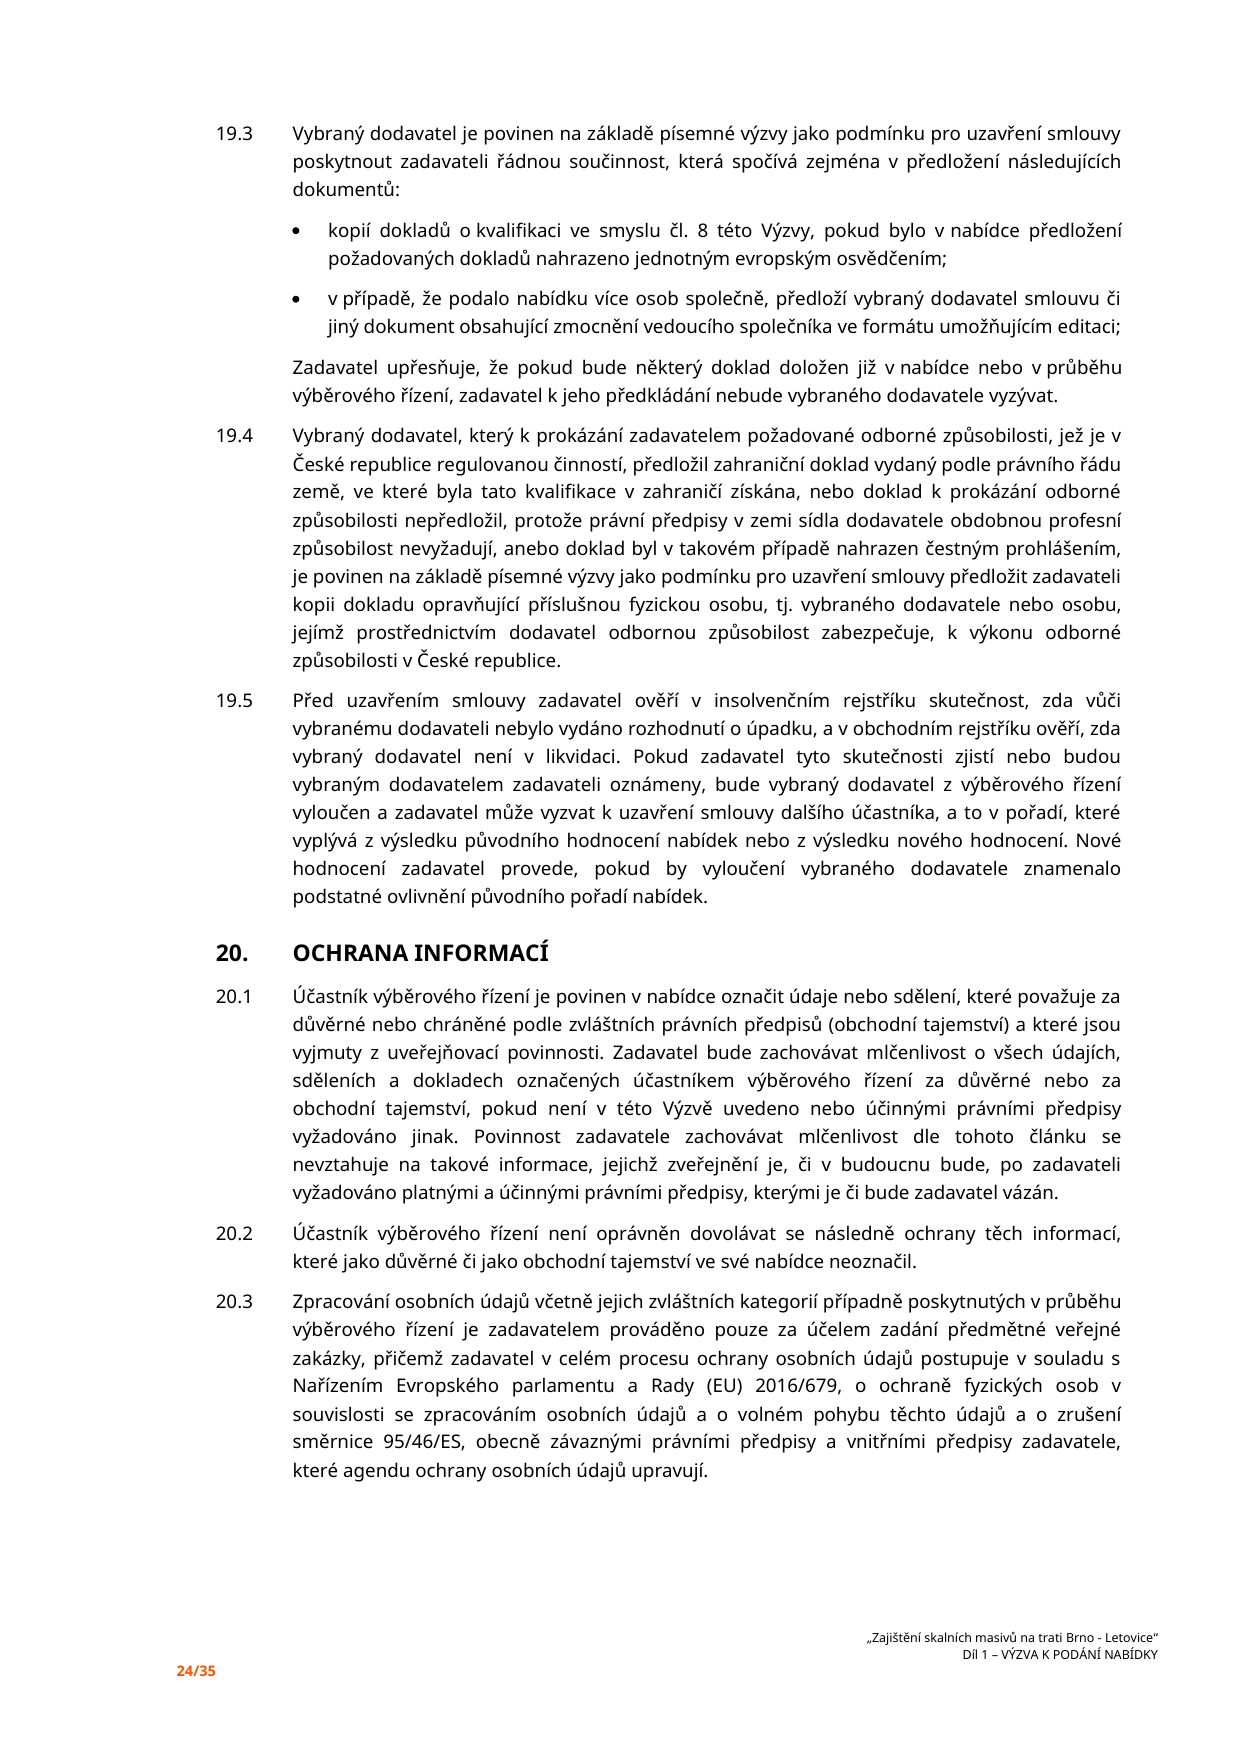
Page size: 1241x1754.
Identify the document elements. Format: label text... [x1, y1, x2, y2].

text Zpracování osobních údajů včetně jejich zvláštních kategorií případně poskytnutých v průběhu výběrového řízení je zadavatelem prováděno pouze za účelem zadání předmětné veřejné zakázky, přičemž zadavatel v celém procesu ochrany osobních údajů postupuje v souladu s Nařízením Evropského parlamentu a Rady (EU) 2016/679, o ochraně fyzických osob v souvislosti se zpracováním osobních údajů a o volném pohybu těchto údajů a o zrušení směrnice 95/46/ES, obecně závaznými právními předpisy a vnitřními předpisy zadavatele, které agendu ochrany osobních údajů upravují. [216, 1289, 1122, 1482]
text Vybraný dodavatel, který k prokázání zadavatelem požadované odborné způsobilosti, jež je v České republice regulovanou činností, předložil zahraniční doklad vydaný podle právního řádu země, ve které byla tato kvalifikace v zahraničí získána, nebo doklad k prokázání odborné způsobilosti nepředložil, protože právní předpisy v zemi sídla dodavatele obdobnou profesní způsobilost nevyžadují, anebo doklad byl v takovém případě nahrazen čestným prohlášením, je povinen na základě písemné výzvy jako podmínku pro uzavření smlouvy předložit zadavateli kopii dokladu opravňující příslušnou fyzickou osobu, tj. vybraného dodavatele nebo osobu, jejímž prostřednictvím dodavatel odbornou způsobilost zabezpečuje, k výkonu odborné způsobilosti v České republice. [216, 423, 1122, 672]
text Vybraný dodavatel je povinen na základě písemné výzvy jako podmínku pro uzavření smlouvy poskytnout zadavateli řádnou součinnost, která spočívá zejména v předložení následujících dokumentů: [216, 121, 1122, 202]
text v případě, že podalo nabídku více osob společně, předloží vybraný dodavatel smlouvu či jiný dokument obsahující zmocnění vedoucího společníka ve formátu umožňujícím editaci; [292, 286, 1122, 339]
text Účastník výběrového řízení není oprávněn dovolávat se následně ochrany těch informací, které jako důvěrné či jako obchodní tajemství ve své nabídce neoznačil. [216, 1220, 1122, 1274]
text Účastník výběrového řízení je povinen v nabídce označit údaje nebo sdělení, které považuje za důvěrné nebo chráněné podle zvláštních právních předpisů (obchodní tajemství) a které jsou vyjmuty z uveřejňovací povinnosti. Zadavatel bude zachovávat mlčenlivost o všech údajích, sděleních a dokladech označených účastníkem výběrového řízení za důvěrné nebo za obchodní tajemství, pokud není v této Výzvě uvedeno nebo účinnými právními předpisy vyžadováno jinak. Povinnost zadavatele zachovávat mlčenlivost dle tohoto článku se nevztahuje na takové informace, jejichž zveřejnění je, či v budoucnu bude, po zadavateli vyžadováno platnými a účinnými právními předpisy, kterými je či bude zadavatel vázán. [216, 983, 1122, 1205]
text Zadavatel upřesňuje, že pokud bude některý doklad doložen již v nabídce nebo v průběhu výběrového řízení, zadavatel k jeho předkládání nebude vybraného dodavatele vyzývat. [292, 354, 1122, 408]
text OCHRANA INFORMACÍ [216, 937, 1122, 968]
text Před uzavřením smlouvy zadavatel ověří v insolvenčním rejstříku skutečnost, zda vůči vybranému dodavateli nebylo vydáno rozhodnutí o úpadku, a v obchodním rejstříku ověří, zda vybraný dodavatel není v likvidaci. Pokud zadavatel tyto skutečnosti zjistí nebo budou vybraným dodavatelem zadavateli oznámeny, bude vybraný dodavatel z výběrového řízení vyloučen a zadavatel může vyzvat k uzavření smlouvy dalšího účastníka, a to v pořadí, které vyplývá z výsledku původního hodnocení nabídek nebo z výsledku nového hodnocení. Nové hodnocení zadavatel provede, pokud by vyloučení vybraného dodavatele znamenalo podstatné ovlivnění původního pořadí nabídek. [216, 687, 1122, 909]
text kopií dokladů o kvalifikaci ve smyslu čl. 8 této Výzvy, pokud bylo v nabídce předložení požadovaných dokladů nahrazeno jednotným evropským osvědčením; [292, 217, 1122, 271]
